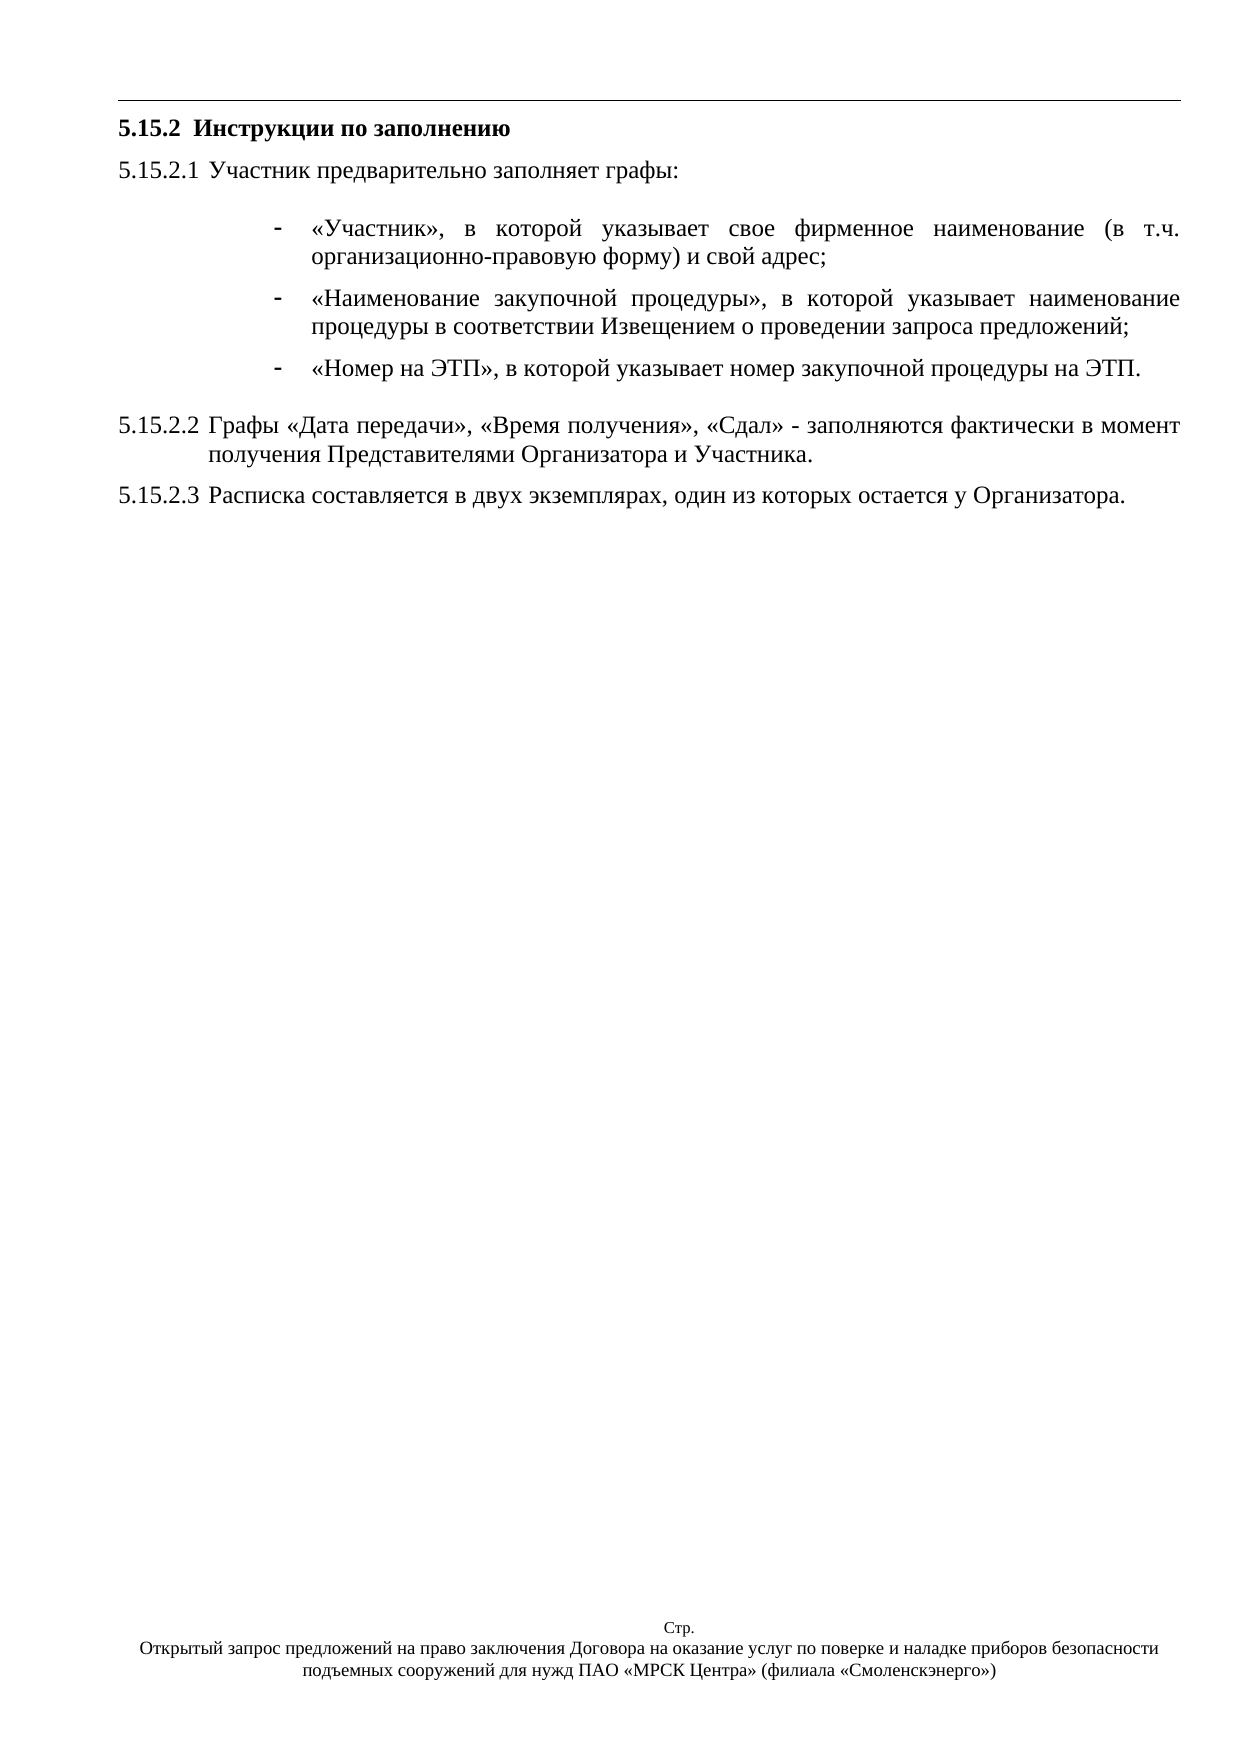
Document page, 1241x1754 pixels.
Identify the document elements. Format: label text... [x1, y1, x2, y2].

list «Участник», в которой указывает свое фирменное наименование (в т.ч. организационно-правовую форму) и свой адрес; [274, 213, 1181, 270]
list Участник предварительно заполняет графы: [118, 155, 1181, 183]
list Графы «Дата передачи», «Время получения», «Сдал» - заполняются фактически в момент получения Представителями Организатора и Участника. [118, 411, 1181, 468]
list Расписка составляется в двух экземплярах, один из которых остается у Организатора. [118, 481, 1181, 509]
list «Номер на ЭТП», в которой указывает номер закупочной процедуры на ЭТП. [274, 353, 1181, 381]
list «Наименование закупочной процедуры», в которой указывает наименование процедуры в соответствии Извещением о проведении запроса предложений; [274, 283, 1181, 340]
subtitle Инструкции по заполнению [118, 113, 1181, 142]
